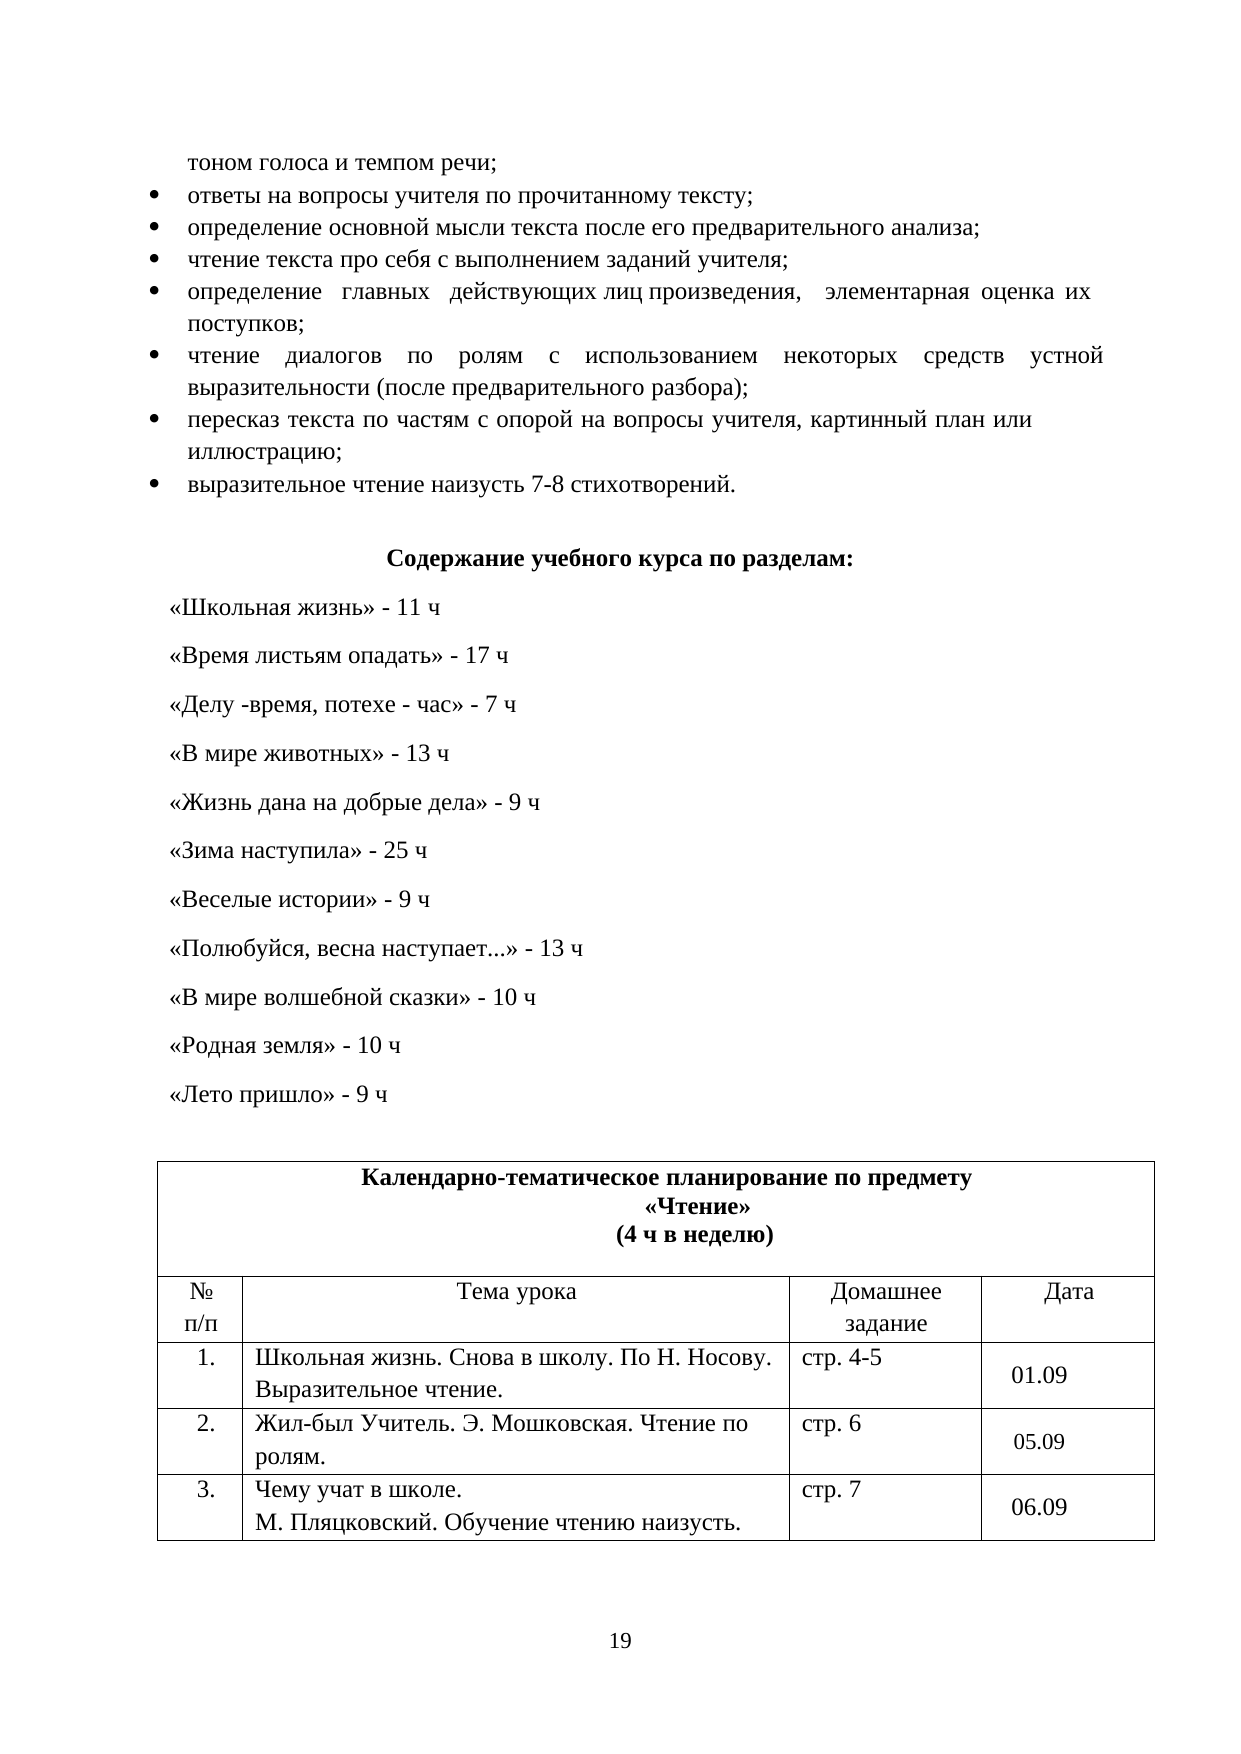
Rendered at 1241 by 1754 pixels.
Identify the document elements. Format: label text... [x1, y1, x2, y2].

table_header Календарно-тематическое планирование по предмету «Чтение» (4 ч в неделю) [158, 1162, 1154, 1276]
table_cell 01.09 [982, 1343, 1154, 1408]
table_cell Дата [982, 1277, 1154, 1342]
list выразительное чтение наизусть 7-8 стихотворений. [150, 469, 1240, 497]
text «Время листьям опадать» - 17 ч [169, 641, 1240, 669]
text «Родная земля» - 10 ч [169, 1030, 1240, 1059]
table_cell Чему учат в школе. М. Пляцковский. Обучение чтению наизусть. [243, 1475, 789, 1540]
table_cell 1. [158, 1343, 242, 1408]
table_cell стр. 7 [790, 1475, 981, 1540]
list ответы на вопросы учителя по прочитанному тексту; [150, 180, 1240, 209]
table_cell № п/п [158, 1277, 242, 1342]
text «Полюбуйся, весна наступает...» - 13 ч [169, 933, 1240, 961]
text «Веселые истории» - 9 ч [169, 884, 1240, 913]
table_cell 05.09 [982, 1409, 1154, 1474]
table_cell Жил-был Учитель. Э. Мошковская. Чтение по ролям. [243, 1409, 789, 1474]
text «Школьная жизнь» - 11 ч [169, 592, 1240, 621]
text «Зима наступила» - 25 ч [169, 835, 1240, 864]
list чтение текста про себя с выполнением заданий учителя; [150, 244, 1240, 273]
table_cell 2. [158, 1409, 242, 1474]
table_cell 3. [158, 1475, 242, 1540]
table_cell стр. 6 [790, 1409, 981, 1474]
list чтение диалогов по ролям с использованием некоторых средств устной выразительности (после предварительного разбора); [150, 340, 1103, 401]
table_cell 06.09 [982, 1475, 1154, 1540]
table_cell Домашнее задание [790, 1277, 981, 1342]
text «Лето пришло» - 9 ч [169, 1079, 1240, 1108]
table_cell стр. 4-5 [790, 1343, 981, 1408]
text «В мире животных» - 13 ч [169, 738, 1240, 766]
text «В мире волшебной сказки» - 10 ч [169, 982, 1240, 1010]
list определение основной мысли текста после его предварительного анализа; [150, 212, 1240, 241]
text тоном голоса и темпом речи; [187, 147, 1240, 176]
text «Жизнь дана на добрые дела» - 9 ч [169, 787, 1240, 815]
text «Делу -время, потехе - час» - 7 ч [169, 689, 1240, 718]
subtitle Содержание учебного курса по разделам: [386, 543, 1240, 572]
list пересказ текста по частям с опорой на вопросы учителя, картинный план или иллюстрацию; [150, 404, 1103, 465]
table_cell Школьная жизнь. Снова в школу. По Н. Носову. Выразительное чтение. [243, 1343, 789, 1408]
table_cell Тема урока [243, 1277, 789, 1342]
list определение главных действующих лиц произведения, элементарная оценка их поступков; [150, 276, 1104, 336]
